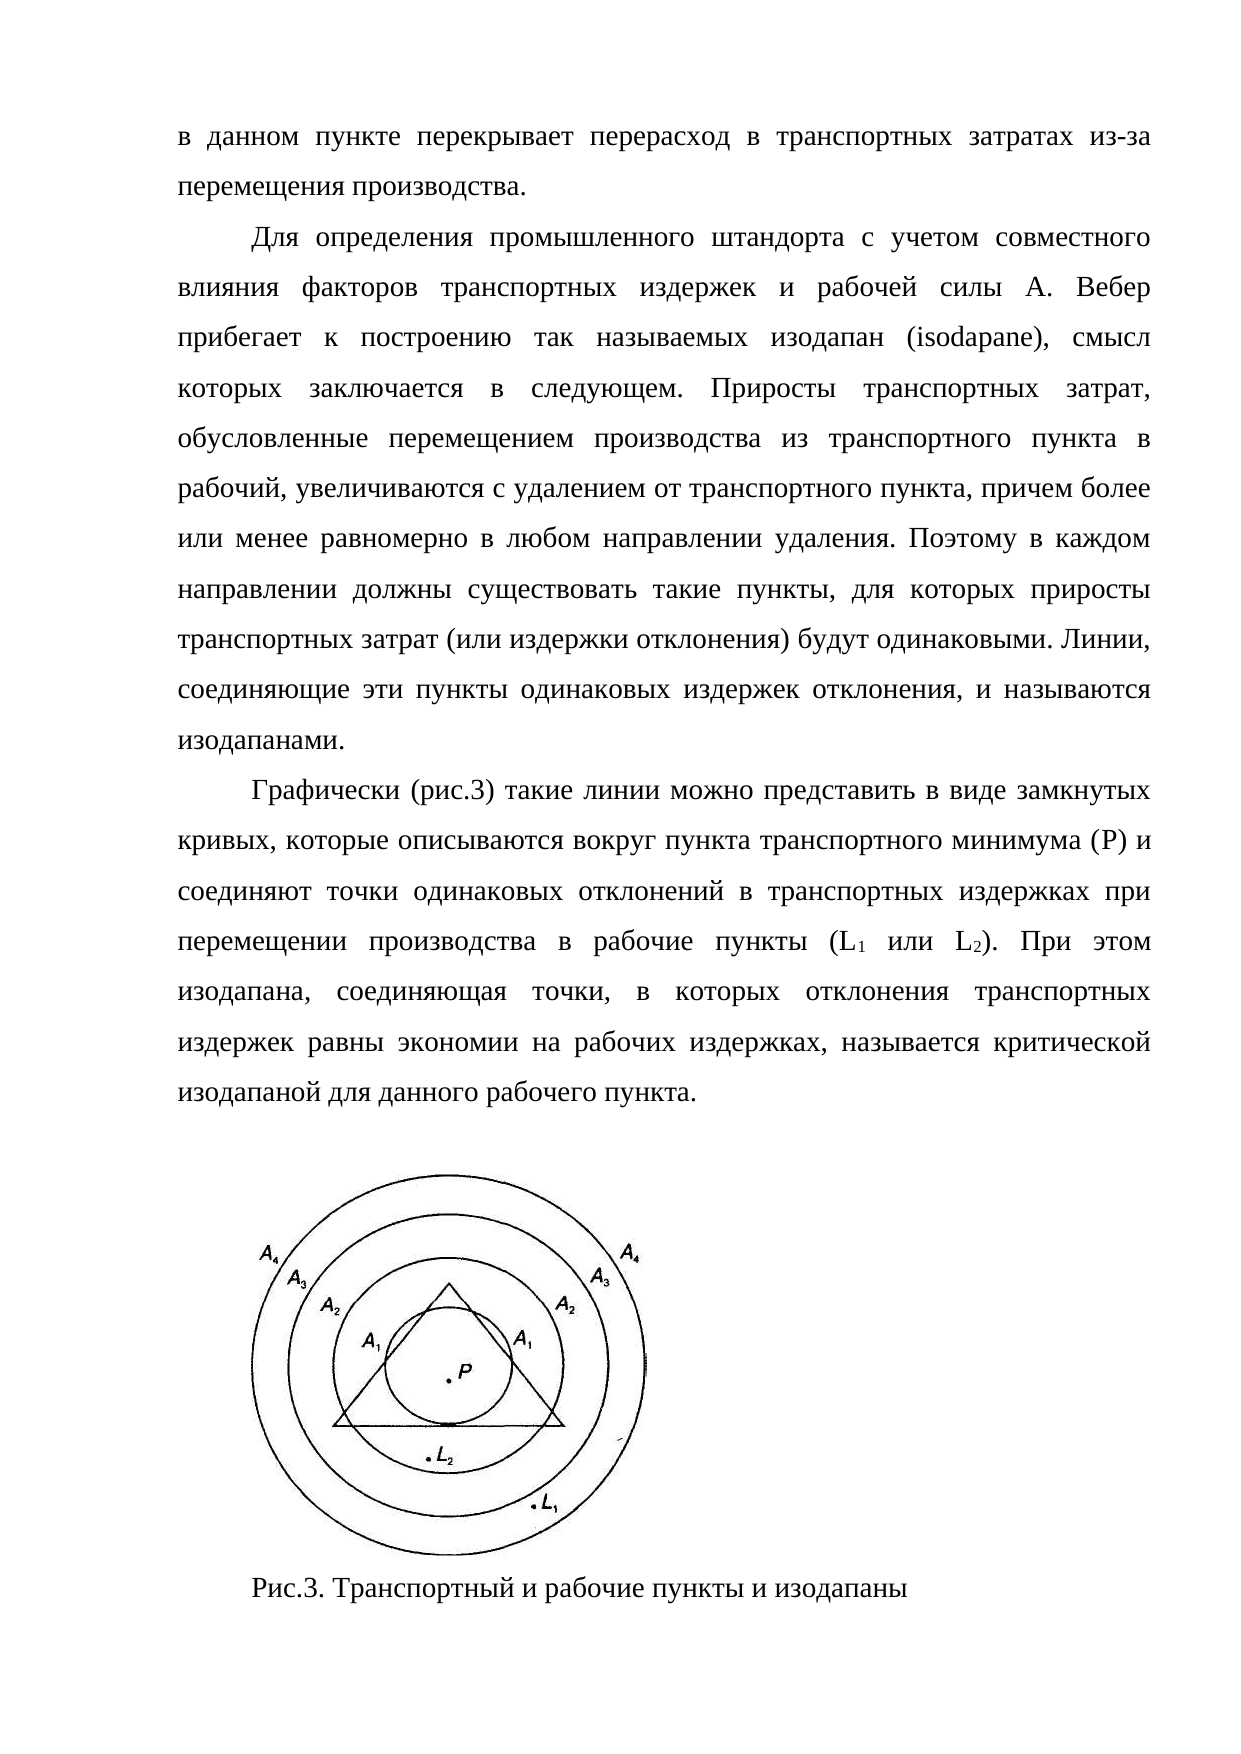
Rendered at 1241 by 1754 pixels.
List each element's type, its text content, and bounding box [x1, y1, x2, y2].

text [177, 118, 1152, 202]
text Графически (рис.3) такие линии можно представить в виде замкнутых кривых, которые описываются вокруг пункта транспортного минимума (P) и соединяют точки одинаковых отклонений в транспортных издержках при перемещении производства в рабочие пункты (L1 или L2). При этом изодапана, соединяющая точки, в которых отклонения транспортных издержек равны экономии на рабочих издержках, называется критической изодапаной для данного рабочего пункта. [177, 772, 1152, 1108]
text Рис.3. Транспортный и рабочие пункты и изодапаны [177, 1570, 1152, 1604]
text Для определения промышленного штандорта с учетом совместного влияния факторов транспортных издержек и рабочей силы А. Вебер прибегает к построению так называемых изодапан (isodapane), смысл которых заключается в следующем. Приросты транспортных затрат, обусловленные перемещением производства из транспортного пункта в рабочий, увеличиваются с удалением от транспортного пункта, причем более или менее равномерно в любом направлении удаления. Поэтому в каждом направлении должны существовать такие пункты, для которых приросты транспортных затрат (или издержки отклонения) будут одинаковыми. Линии, соединяющие эти пункты одинаковых издержек отклонения, и называются изодапанами. [177, 219, 1152, 755]
picture [251, 1174, 647, 1556]
